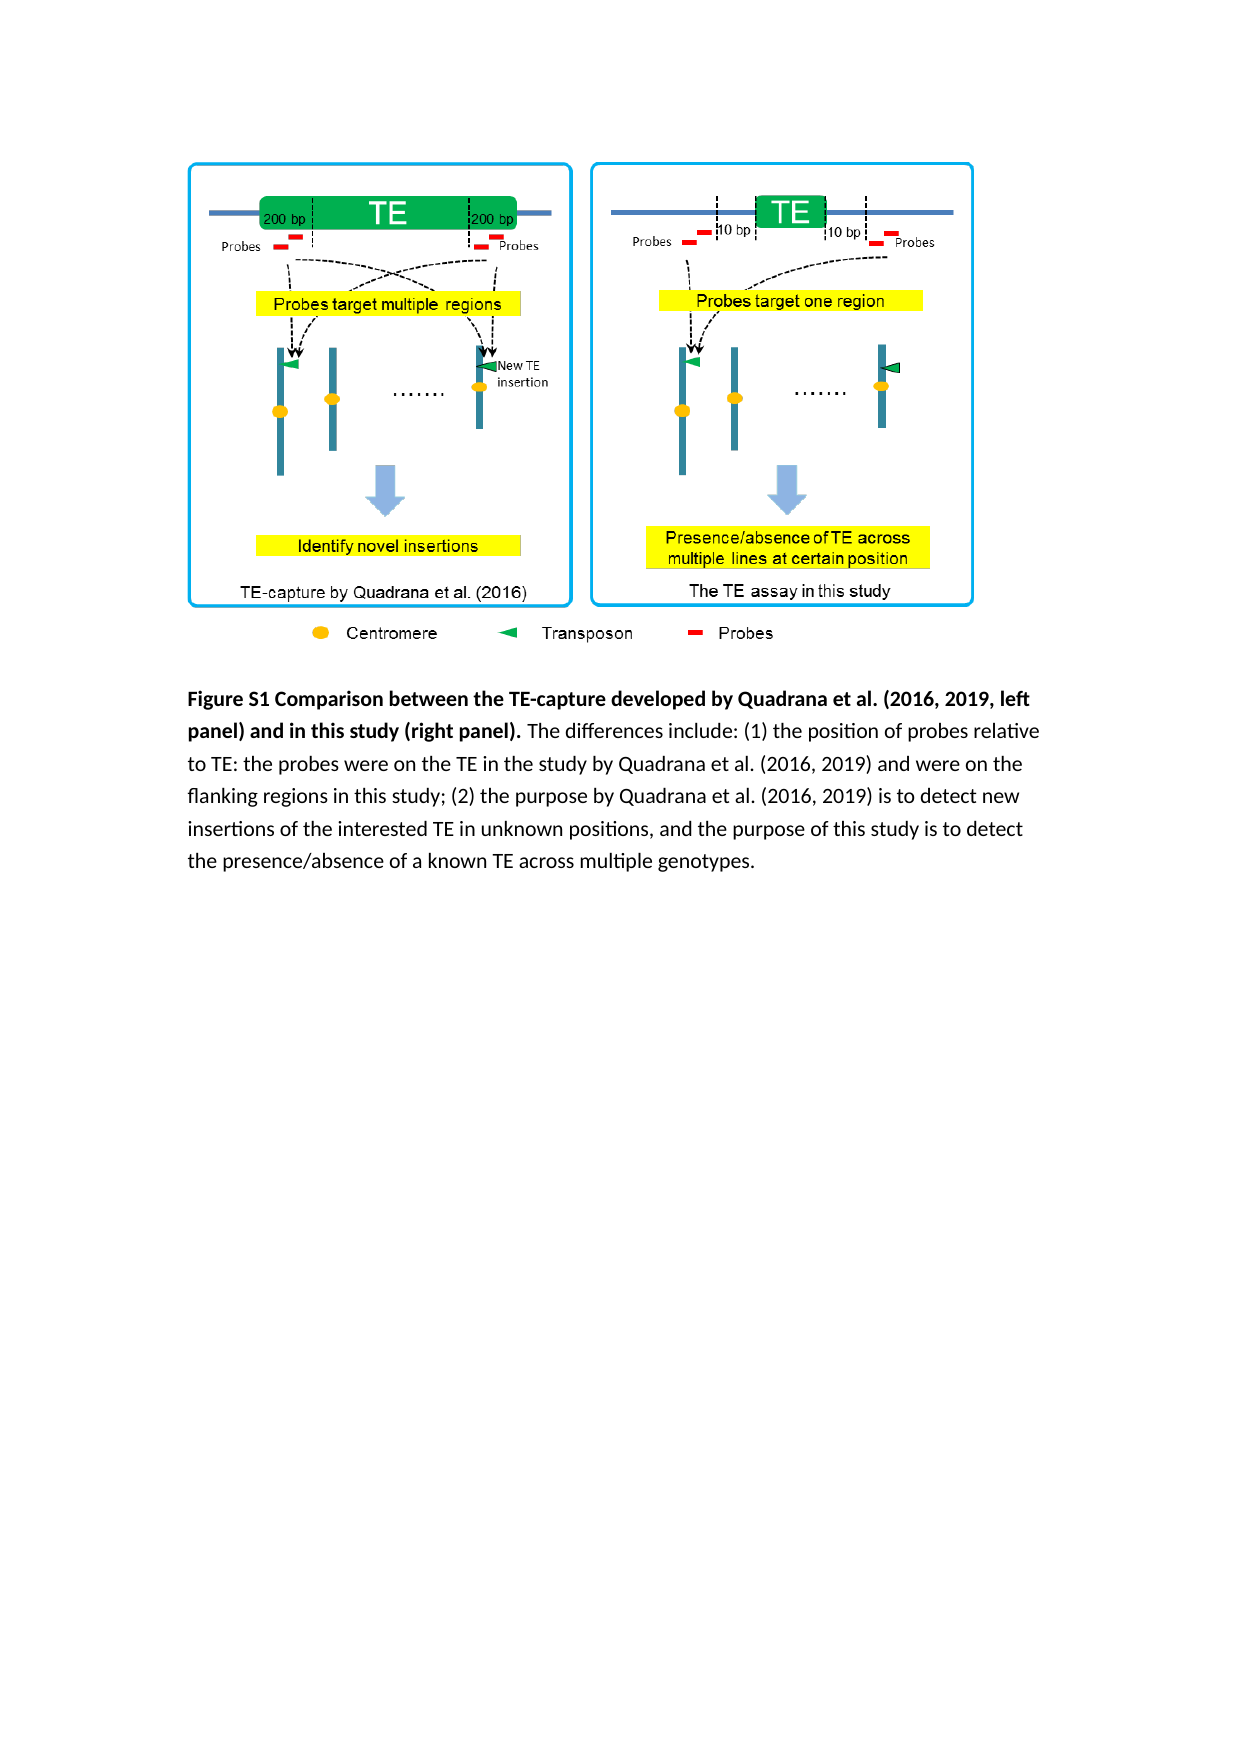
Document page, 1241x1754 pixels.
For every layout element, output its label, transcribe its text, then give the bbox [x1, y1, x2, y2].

picture [187, 162, 974, 652]
text Figure S1 Comparison between the TE-capture developed by Quadrana et al. (2016, 2019, left panel) and in this study (right panel). The differences include: (1) the position of probes relative to TE: the probes were on the TE in the study by Quadrana et al. (2016, 2019) and were on the flanking regions in this study; (2) the purpose by Quadrana et al. (2016, 2019) is to detect new insertions of the interested TE in unknown positions, and the purpose of this study is to detect the presence/absence of a known TE across multiple genotypes. [187, 682, 1053, 877]
picture [192, 166, 569, 604]
picture [594, 166, 971, 603]
